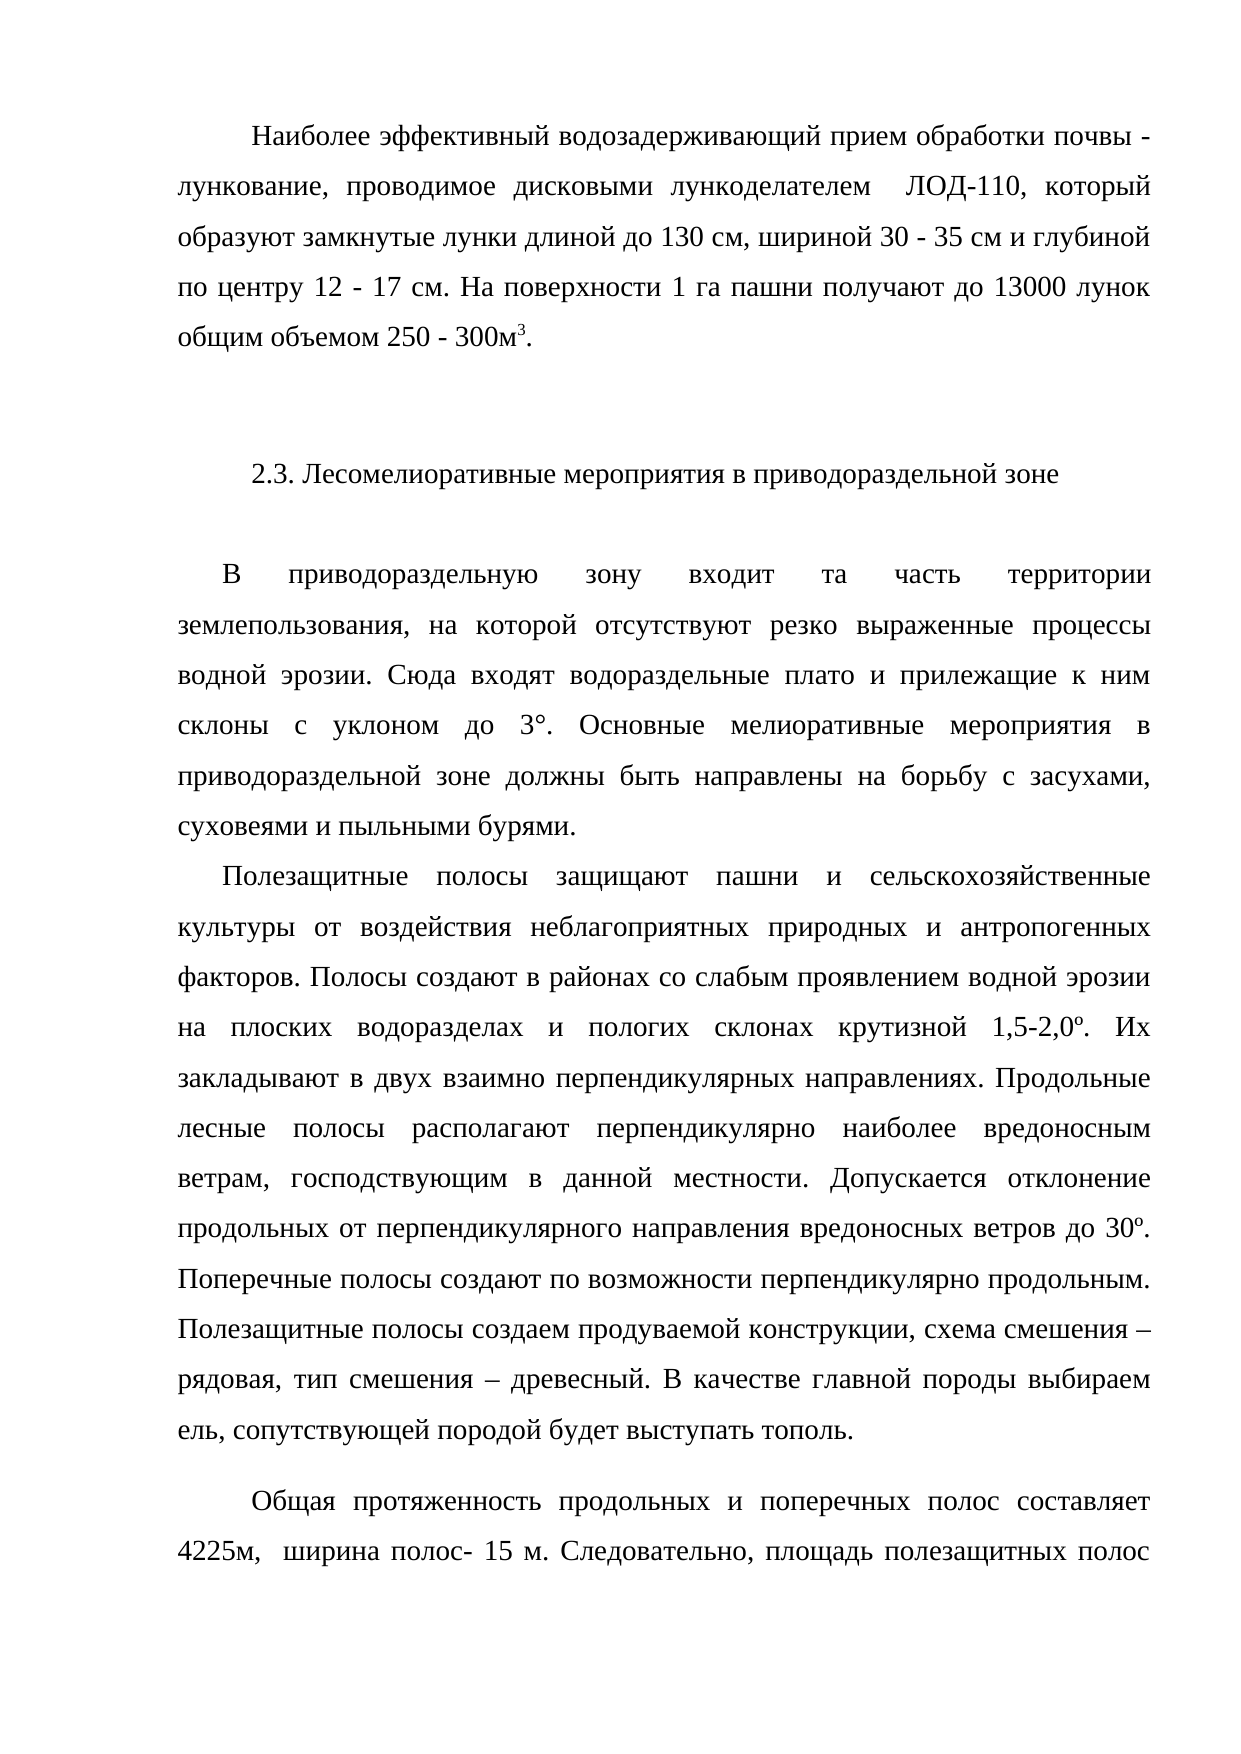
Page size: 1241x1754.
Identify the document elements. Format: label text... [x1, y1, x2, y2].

text 2.3. Лесомелиоративные мероприятия в приводораздельной зоне [177, 456, 1152, 489]
text В приводораздельную зону входит та часть территории землепользования, на которой отсутствуют резко выраженные процессы водной эрозии. Сюда входят водораздельные плато и прилежащие к ним склоны с уклоном до 3°. Основные мелиоративные мероприятия в приводораздельной зоне должны быть направлены на борьбу с засухами, суховеями и пыльными бурями. [177, 557, 1152, 842]
text Наиболее эффективный водозадерживающий прием обработки почвы - лункование, проводимое дисковыми лункоделателем ЛОД-110, который образуют замкнутые лунки длиной до , шириной 30 - и глубиной по центру 12 - . На поверхности пашни получают до 13000 лунок общим объемом 250 - 300м3. [177, 118, 1152, 353]
text Полезащитные полосы защищают пашни и сельскохозяйственные культуры от воздействия неблагоприятных природных и антропогенных факторов. Полосы создают в районах со слабым проявлением водной эрозии на плоских водоразделах и пологих склонах крутизной 1,5-2,0º. Их закладывают в двух взаимно перпендикулярных направлениях. Продольные лесные полосы располагают перпендикулярно наиболее вредоносным ветрам, господствующим в данной местности. Допускается отклонение продольных от перпендикулярного направления вредоносных ветров до 30º. Поперечные полосы создают по возможности перпендикулярно продольным. Полезащитные полосы создаем продуваемой конструкции, схема смешения – рядовая, тип смешения – древесный. В качестве главной породы выбираем ель, сопутствующей породой будет выступать тополь. [177, 858, 1152, 1445]
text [177, 1483, 1152, 1567]
